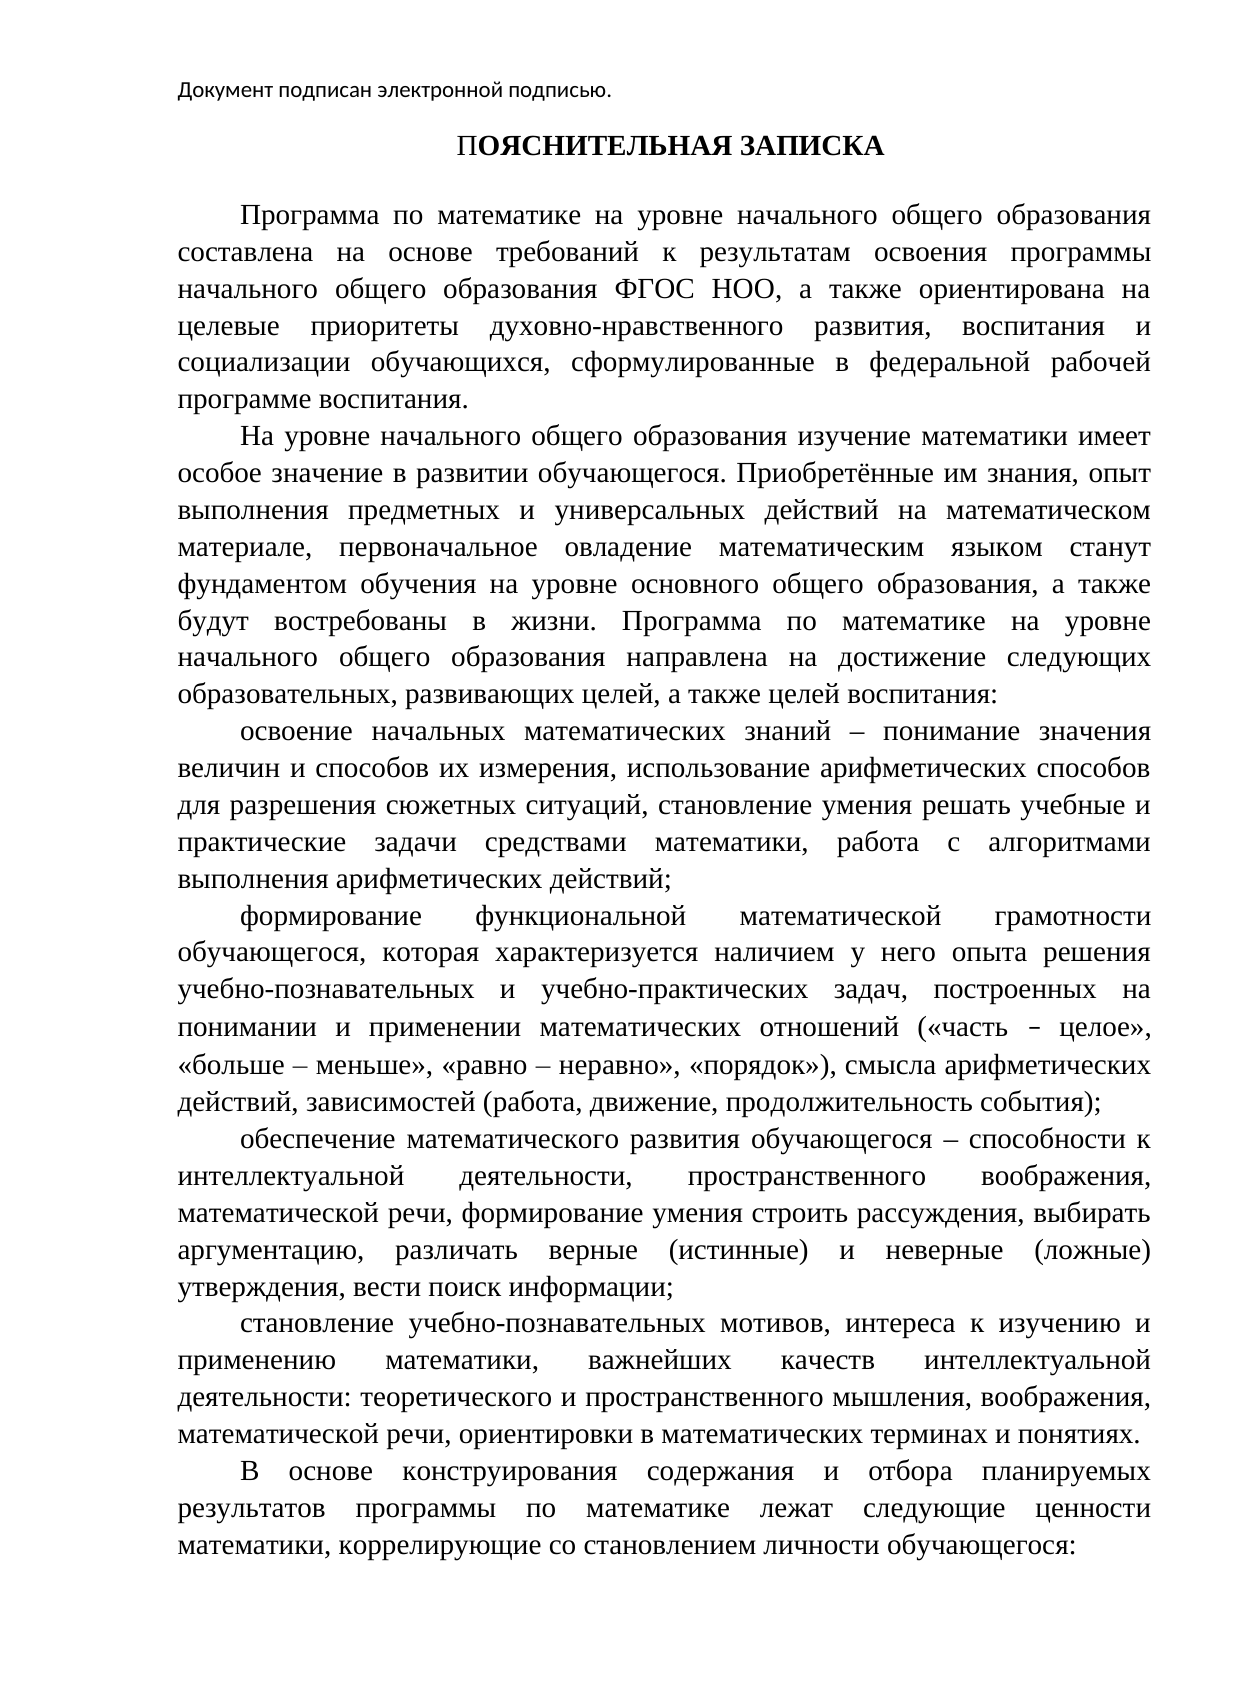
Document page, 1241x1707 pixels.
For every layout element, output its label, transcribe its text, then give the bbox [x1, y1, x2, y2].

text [190, 128, 1152, 161]
text становление учебно-познавательных мотивов, интереса к изучению и применению математики, важнейших качеств интеллектуальной деятельности: теоретического и пространственного мышления, воображения, математической речи, ориентировки в математических терминах и понятиях. [177, 1306, 1152, 1450]
text Программа по математике на уровне начального общего образования составлена на основе требований к результатам освоения программы начального общего образования ФГОС НОО, а также ориентирована на целевые приоритеты духовно-нравственного развития, воспитания и социализации обучающихся, сформулированные в федеральной рабочей программе воспитания. [177, 197, 1152, 415]
text формирование функциональной математической грамотности обучающегося, которая характеризуется наличием у него опыта решения учебно-познавательных и учебно-практических задач, построенных на понимании и применении математических отношений («часть – целое», «больше – меньше», «равно – неравно», «порядок»), смысла арифметических действий, зависимостей (работа, движение, продолжительность события); [177, 898, 1152, 1118]
text На уровне начального общего образования изучение математики имеет особое значение в развитии обучающегося. Приобретённые им знания, опыт выполнения предметных и универсальных действий на математическом материале, первоначальное овладение математическим языком станут фундаментом обучения на уровне основного общего образования, а также будут востребованы в жизни. Программа по математике на уровне начального общего образования направлена на достижение следующих образовательных, развивающих целей, а также целей воспитания: [177, 418, 1152, 710]
text В основе конструирования содержания и отбора планируемых результатов программы по математике лежат следующие ценности математики, коррелирующие со становлением личности обучающегося: [177, 1453, 1152, 1560]
text обеспечение математического развития обучающегося – способности к интеллектуальной деятельности, пространственного воображения, математической речи, формирование умения строить рассуждения, выбирать аргументацию, различать верные (истинные) и неверные (ложные) утверждения, вести поиск информации; [177, 1121, 1152, 1302]
text освоение начальных математических знаний – понимание значения величин и способов их измерения, использование арифметических способов для разрешения сюжетных ситуаций, становление умения решать учебные и практические задачи средствами математики, работа с алгоритмами выполнения арифметических действий; [177, 713, 1152, 894]
